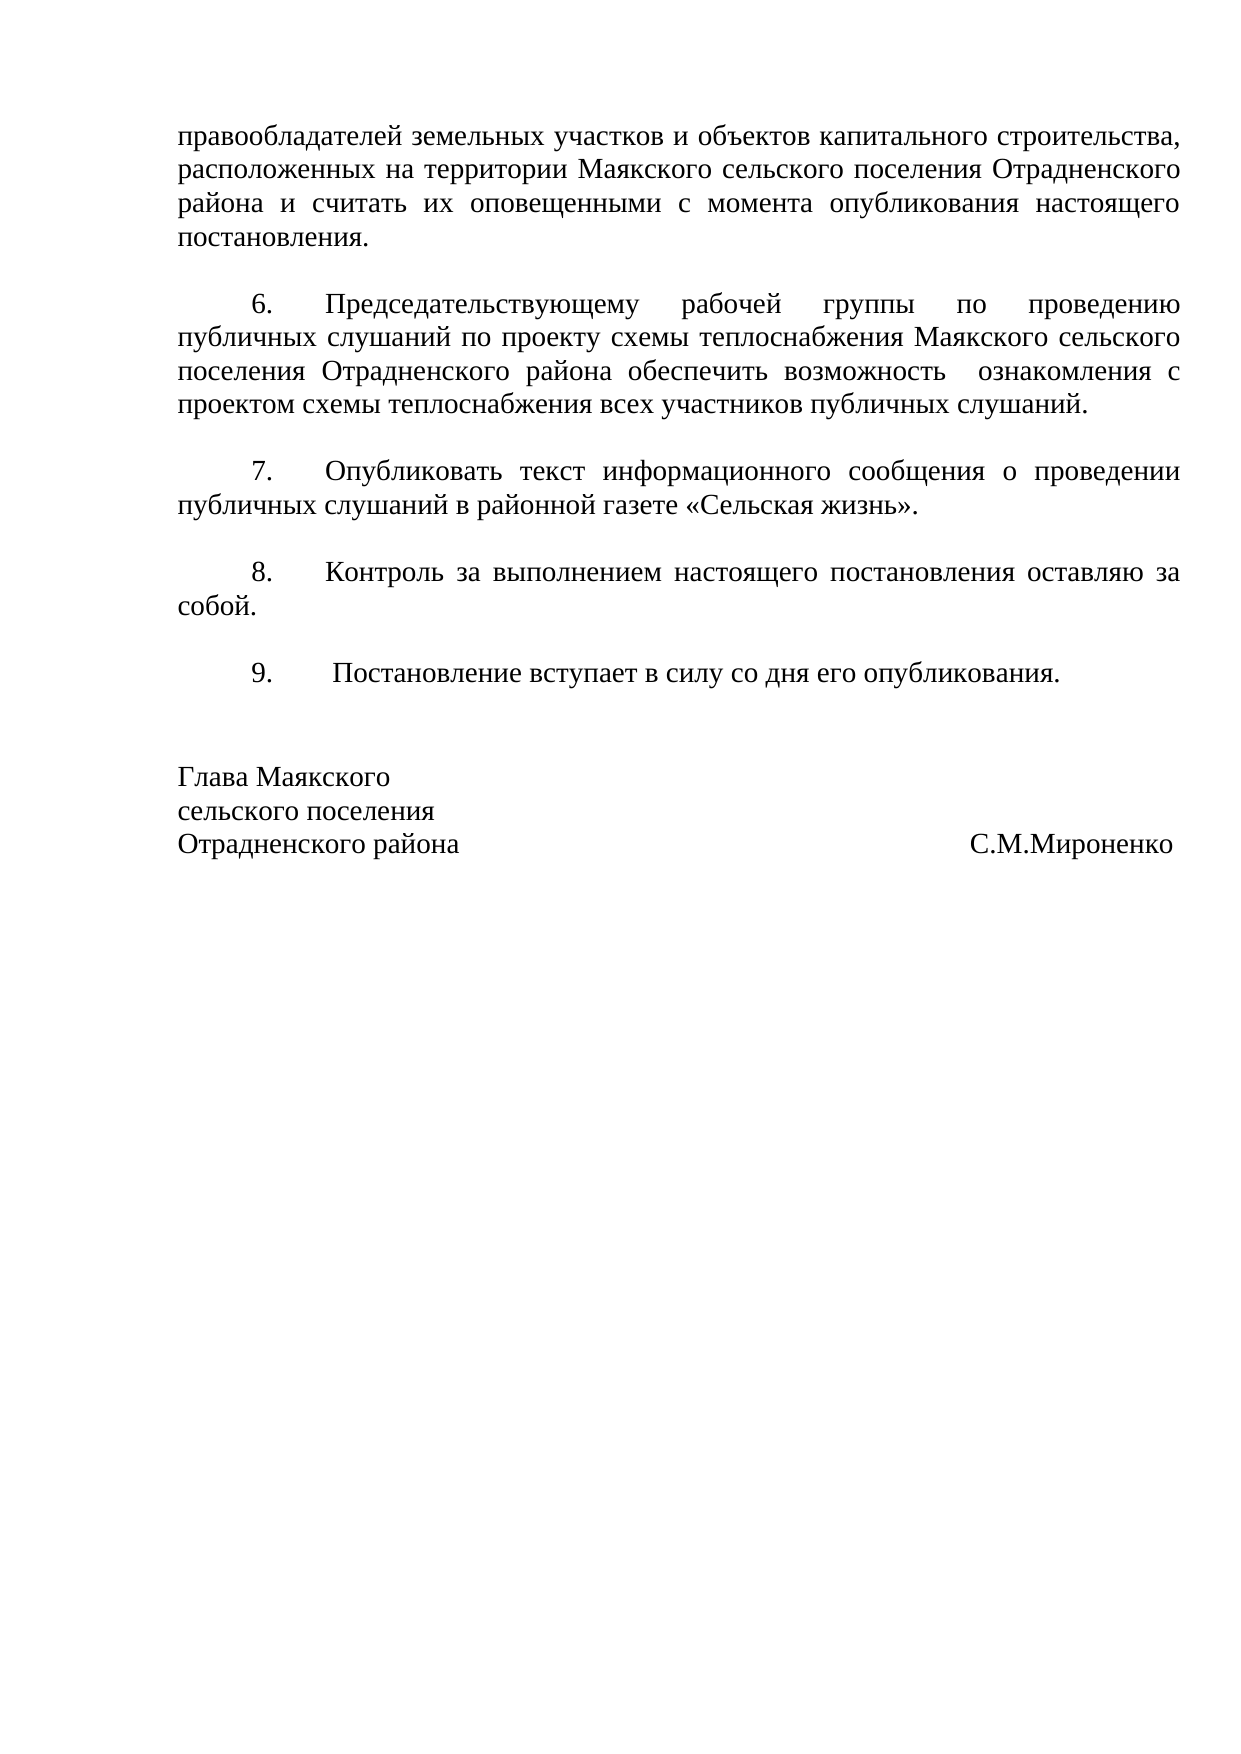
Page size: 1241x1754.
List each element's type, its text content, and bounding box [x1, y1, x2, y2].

list Опубликовать текст информационного сообщения о проведении публичных слушаний в районной газете «Сельская жизнь». [177, 453, 1181, 521]
list Глава Маякского [177, 759, 1181, 793]
list Постановление вступает в силу со дня его опубликования. [177, 655, 1181, 688]
list Председательствующему рабочей группы по проведению публичных слушаний по проекту схемы теплоснабжения Маякского сельского поселения Отрадненского района обеспечить возможность ознакомления с проектом схемы теплоснабжения всех участников публичных слушаний. [177, 286, 1181, 420]
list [177, 118, 1181, 252]
list Контроль за выполнением настоящего постановления оставляю за собой. [177, 554, 1181, 621]
list сельского поселения [177, 793, 1181, 827]
list Отрадненского района С.М.Мироненко [177, 827, 1181, 860]
